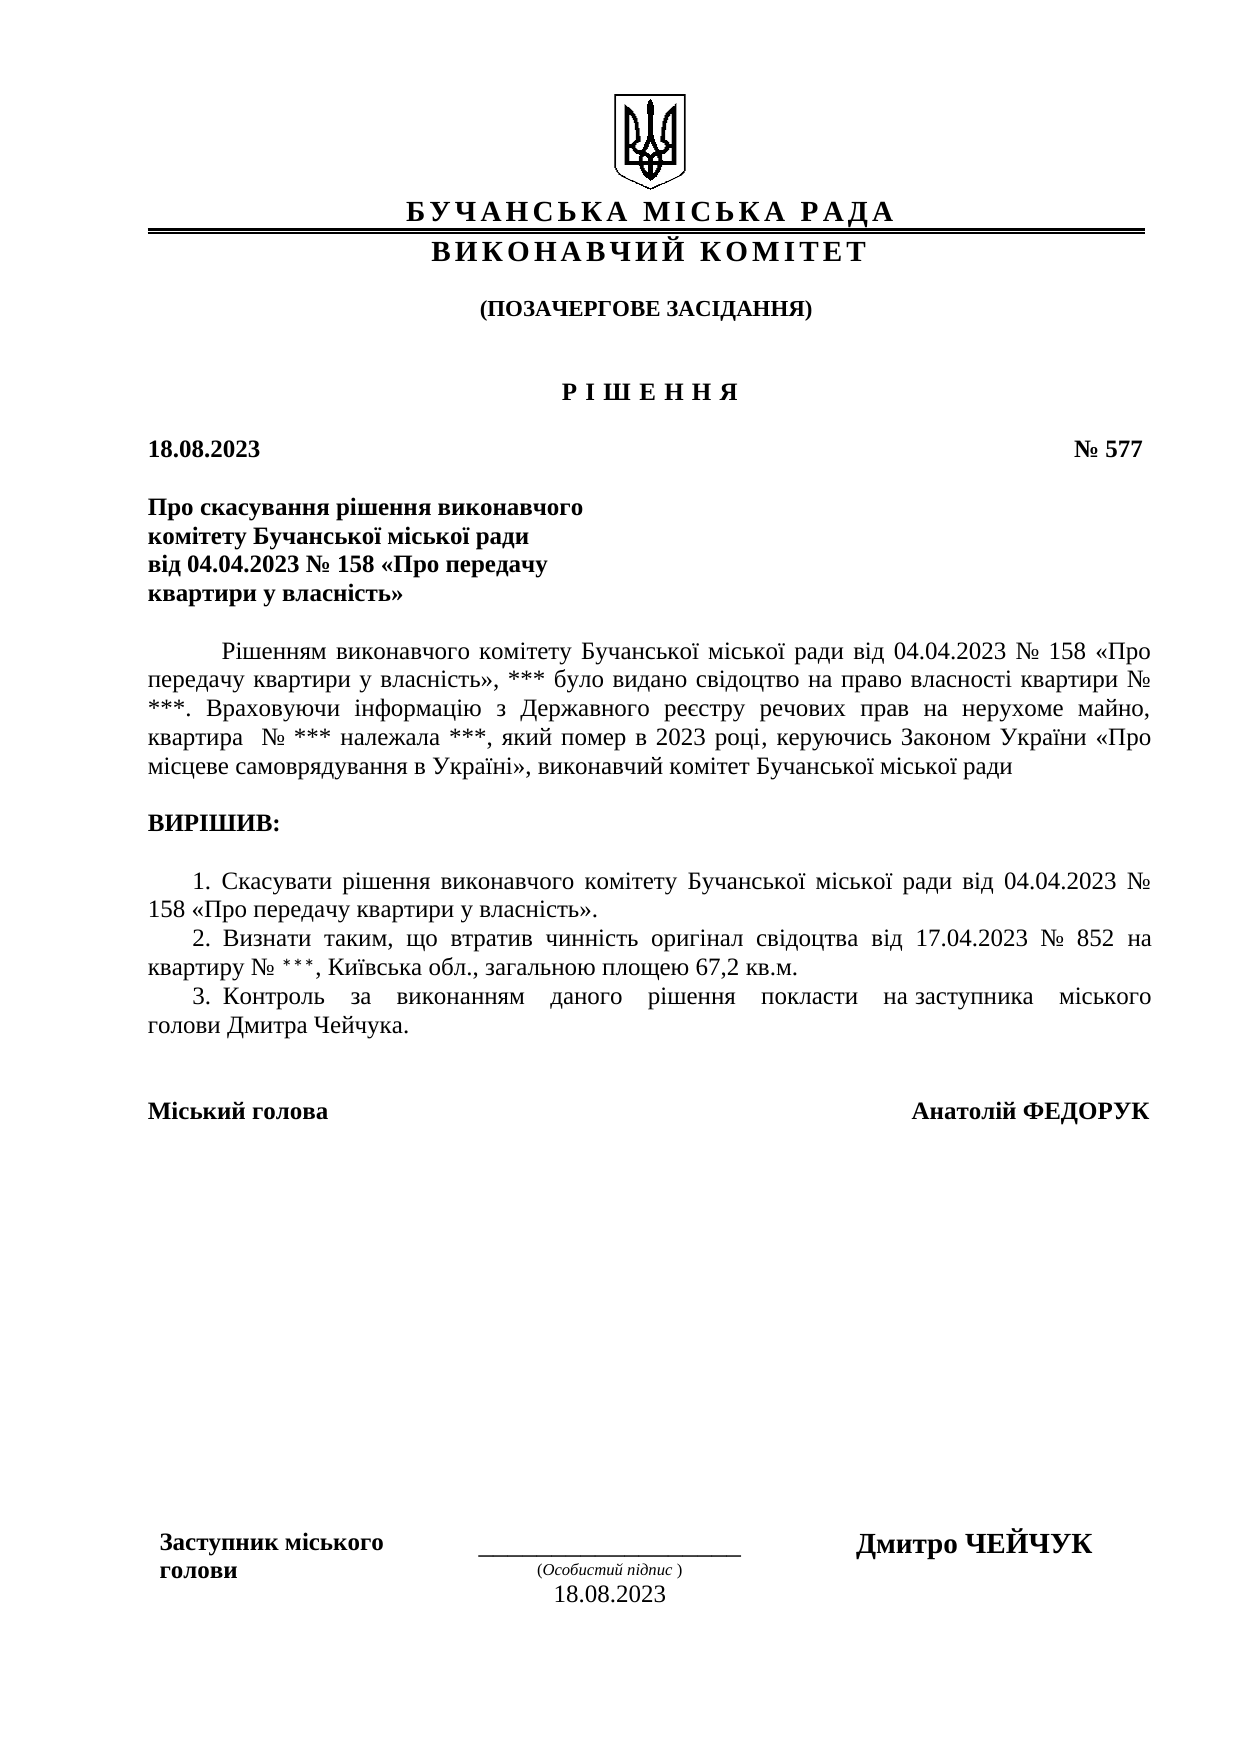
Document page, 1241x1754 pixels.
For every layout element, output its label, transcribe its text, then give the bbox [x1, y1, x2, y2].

list Скасувати рішення виконавчого комітету Бучанської міської ради від 04.04.2023 № 158 «Про передачу квартири у власність». [148, 866, 1152, 923]
list Контроль за виконанням даного рішення покласти на заступника міського голови Дмитра Чейчука. [148, 981, 1152, 1038]
text Рішенням виконавчого комітету Бучанської міської ради від 04.04.2023 № 158 «Про передачу квартири у власність», *** було видано свідоцтво на право власності квартири № ***. Враховуючи інформацію з Державного реєстру речових прав на нерухоме майно, квартира № *** належала ***, який помер в 2023 році, керуючись Законом України «Про місцеве самоврядування в Україні», виконавчий комітет Бучанської міської ради [148, 636, 1152, 779]
text РІШЕННЯ [148, 377, 1152, 406]
text 18.08.2023 № 577 [148, 434, 1152, 463]
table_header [447, 1527, 772, 1665]
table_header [148, 1527, 447, 1665]
table_header ВИКОНАВЧИЙ КОМІТЕТ (ПОЗАЧЕРГОВЕ ЗАСІДАННЯ) [148, 234, 1144, 348]
list Визнати таким, що втратив чинність оригінал свідоцтва від 17.04.2023 № 852 на квартиру № ***, Київська обл., загальною площею 67,2 кв.м. [148, 923, 1152, 981]
text комітету Бучанської міської ради [148, 521, 1152, 549]
text від 04.04.2023 № 158 «Про передачу [148, 549, 1152, 578]
text квартири у власність» [148, 578, 1152, 607]
text БУЧАНСЬКА МІСЬКА РАДА [148, 194, 1152, 228]
text Про скасування рішення виконавчого [148, 492, 1152, 521]
text Міський голова Анатолій ФЕДОРУК [148, 1096, 1152, 1125]
text ВИРІШИВ: [148, 808, 1152, 837]
table_header Дмитро ЧЕЙЧУК [772, 1527, 1151, 1665]
